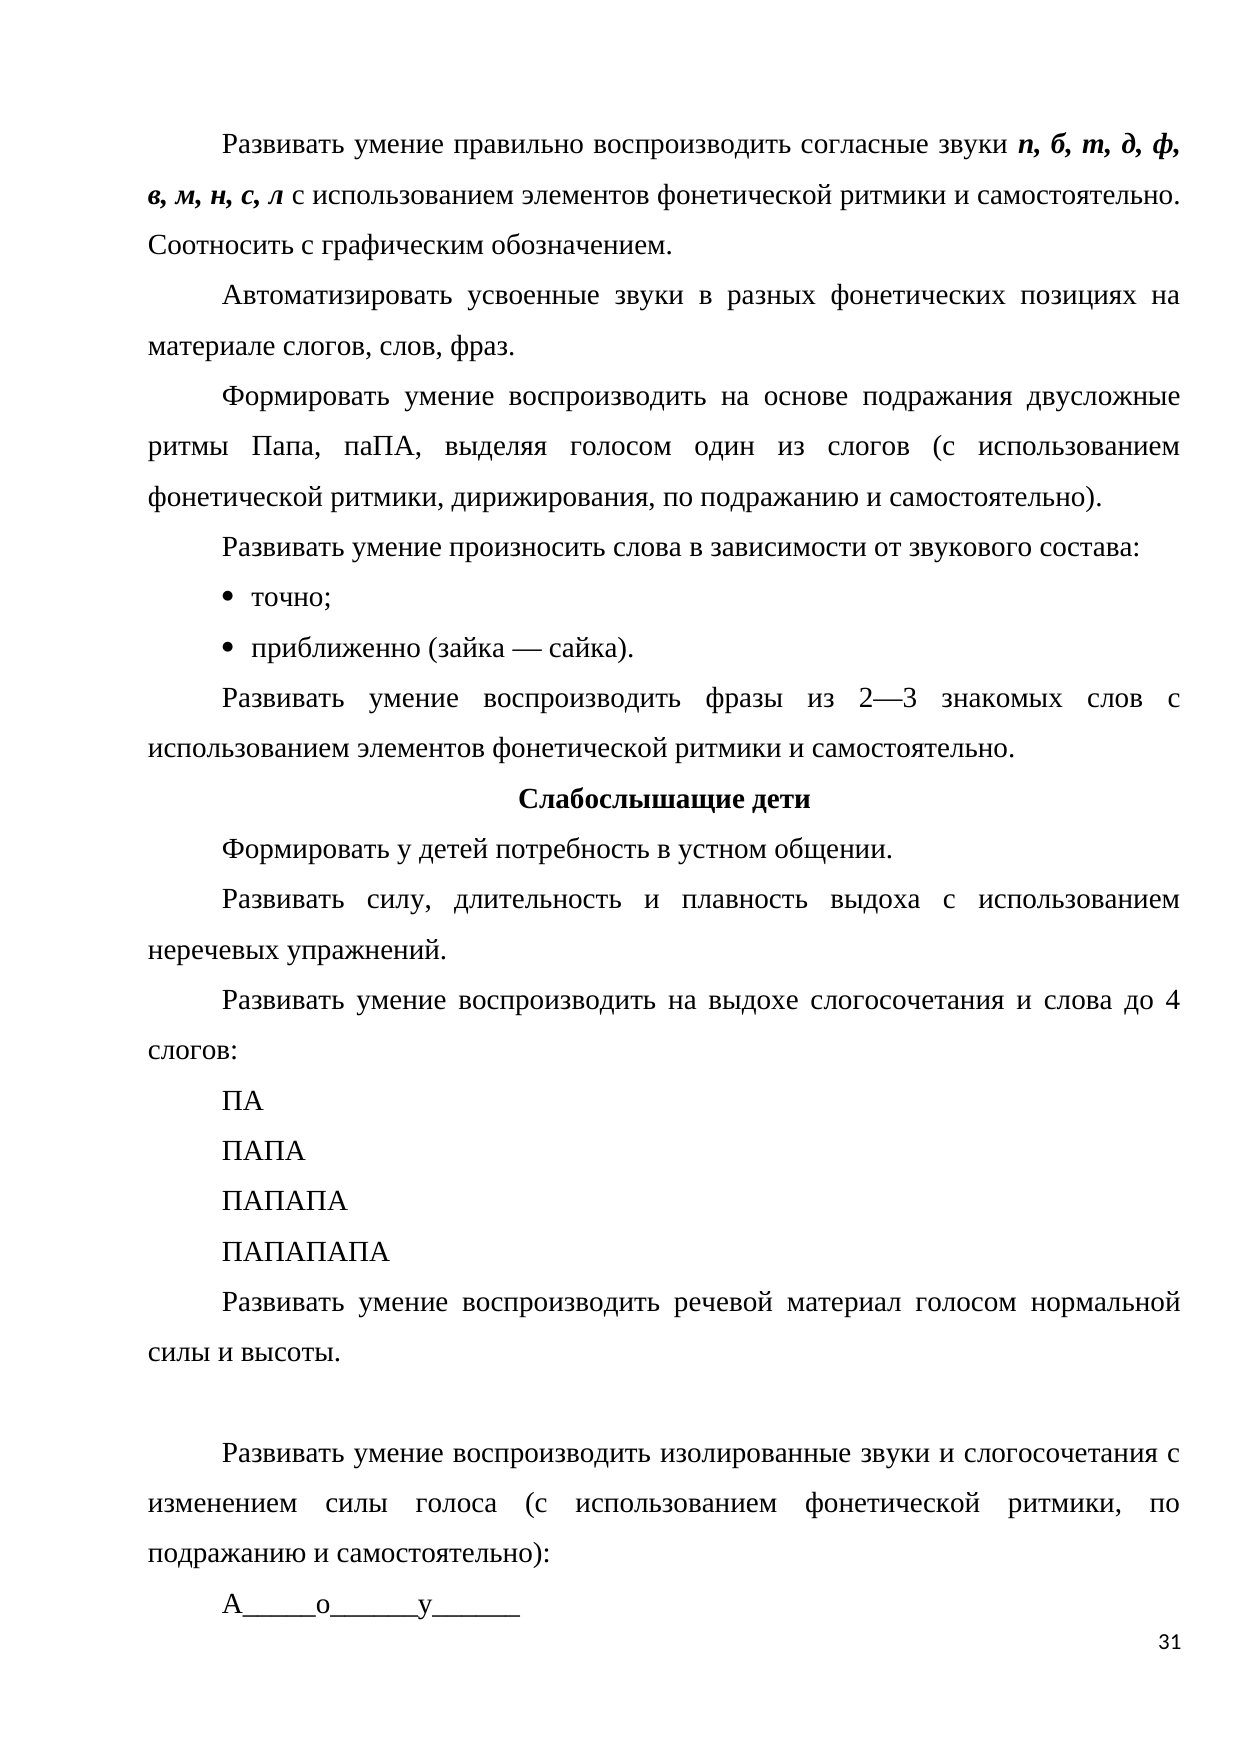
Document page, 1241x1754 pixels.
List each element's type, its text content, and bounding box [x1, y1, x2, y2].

text Развивать умение воспроизводить на выдохе слогосочетания и слова до 4 слогов: [148, 982, 1181, 1066]
text Развивать силу, длительность и плавность выдоха с использованием неречевых упражнений. [148, 881, 1181, 965]
text Развивать умение воспроизводить изолированные звуки и слогосочетания с изменением силы голоса (с использованием фонетической ритмики, по подражанию и самостоятельно): [148, 1435, 1181, 1569]
text ПАПАПА [148, 1183, 1181, 1217]
text ПАПАПАПА [148, 1234, 1181, 1267]
text Развивать умение воспроизводить речевой материал голосом нормальной силы и высоты. [148, 1284, 1181, 1368]
text Развивать умение воспроизводить фразы из 2—3 знакомых слов с использованием элементов фонетической ритмики и самостоятельно. [148, 680, 1181, 764]
text Автоматизировать усвоенные звуки в разных фонетических позициях на материале слогов, слов, фраз. [148, 277, 1181, 361]
text Слабослышащие дети [148, 781, 1181, 814]
text А_____о______у______ [148, 1586, 1181, 1619]
text Формировать умение воспроизводить на основе подражания двусложные ритмы Папа, паПА, выделяя голосом один из слогов (с использованием фонетической ритмики, дирижирования, по подражанию и самостоятельно). [148, 378, 1181, 512]
text Развивать умение произносить слова в зависимости от звукового состава: [148, 529, 1181, 563]
text Развивать умение правильно воспроизводить согласные звуки п, б, т, д, ф, в, м, н, с, л с использованием элементов фонетической ритмики и самостоятельно. Соотносить с графическим обозначением. [148, 127, 1181, 261]
text Формировать у детей потребность в устном общении. [148, 831, 1181, 865]
text ПА [148, 1083, 1181, 1116]
text ПАПА [148, 1133, 1181, 1167]
list приближенно (зайка — сайка). [223, 630, 1181, 663]
list точно; [223, 579, 1181, 613]
